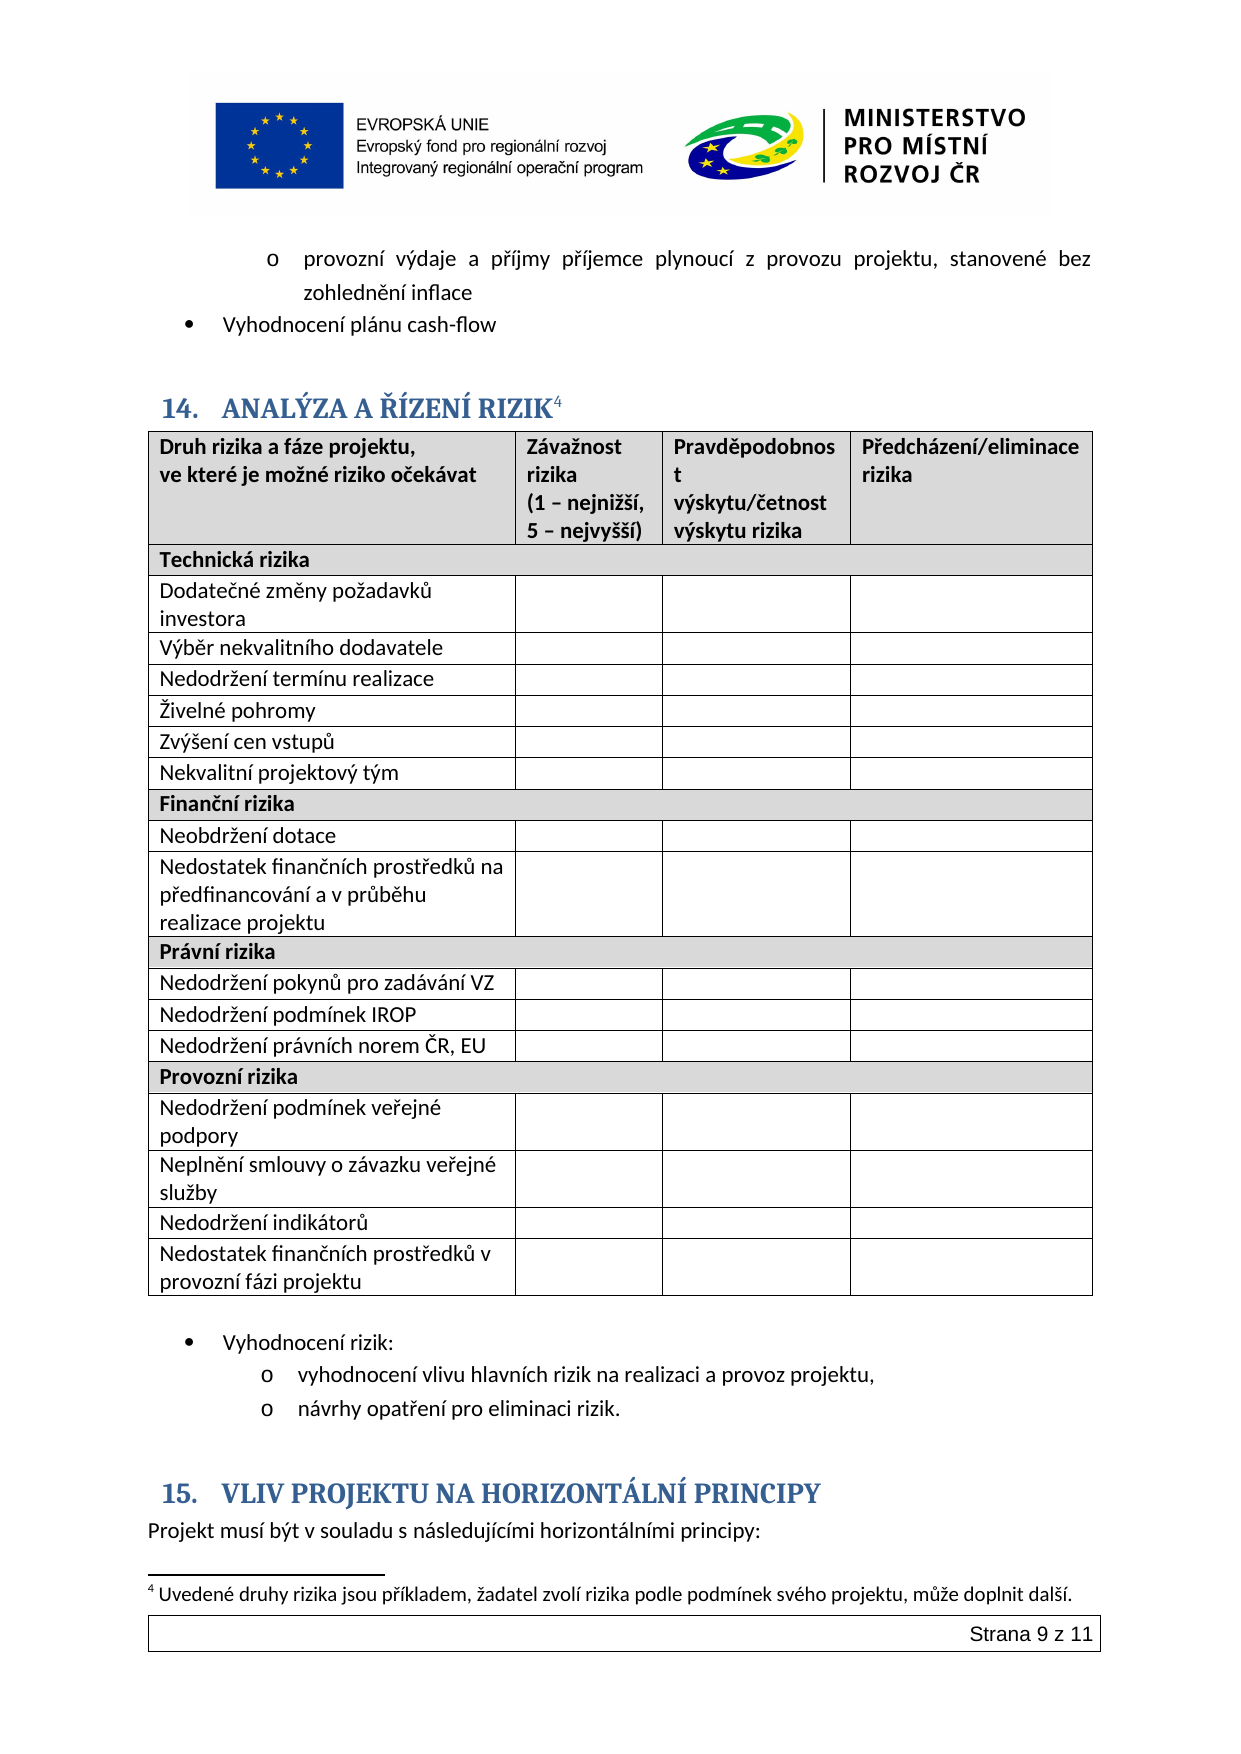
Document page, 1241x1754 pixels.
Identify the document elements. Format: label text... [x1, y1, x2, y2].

table_cell Živelné pohromy [149, 696, 515, 726]
table_header Druh rizika a fáze projektu, ve které je možné riziko očekávat [149, 432, 515, 544]
table_cell [663, 696, 850, 726]
table_cell [516, 1094, 662, 1149]
table_cell [516, 633, 662, 663]
table_cell [851, 758, 1092, 788]
table_cell [663, 633, 850, 663]
table_cell [851, 1094, 1092, 1149]
table_cell Nekvalitní projektový tým [149, 758, 515, 788]
table_cell Neplnění smlouvy o závazku veřejné služby [149, 1151, 515, 1207]
table_cell [663, 852, 850, 936]
table_cell [516, 969, 662, 999]
table_cell [663, 1000, 850, 1030]
table_cell [851, 727, 1092, 757]
table_cell Nedodržení právních norem ČR, EU [149, 1031, 515, 1061]
table_cell [516, 727, 662, 757]
table_cell [851, 633, 1092, 663]
table_cell Finanční rizika [149, 790, 1092, 820]
table_cell Nedodržení indikátorů [149, 1208, 515, 1238]
picture [187, 73, 1053, 217]
table_cell [516, 1239, 662, 1295]
table_cell [516, 696, 662, 726]
table_cell [663, 1094, 850, 1149]
table_cell Nedostatek finančních prostředků v provozní fázi projektu [149, 1239, 515, 1295]
table_cell Nedodržení podmínek IROP [149, 1000, 515, 1030]
table_cell [663, 758, 850, 788]
table_cell [516, 665, 662, 695]
table_cell [663, 1239, 850, 1295]
table_cell [516, 1151, 662, 1207]
table_cell Nedodržení termínu realizace [149, 665, 515, 695]
list Vyhodnocení plánu cash-flow [185, 310, 1093, 338]
list provozní výdaje a příjmy příjemce plynoucí z provozu projektu, stanovené bez zohlednění inflace [266, 244, 1093, 306]
table_cell [851, 1208, 1092, 1238]
table_cell Právní rizika [149, 937, 1092, 967]
table_cell [663, 665, 850, 695]
table_cell [851, 969, 1092, 999]
table_cell Nedodržení podmínek veřejné podpory [149, 1094, 515, 1149]
table_cell [663, 576, 850, 632]
table_cell [663, 1151, 850, 1207]
table_cell Zvýšení cen vstupů [149, 727, 515, 757]
list vyhodnocení vlivu hlavních rizik na realizaci a provoz projektu, [260, 1360, 1093, 1389]
table_cell [516, 1000, 662, 1030]
table_cell [516, 852, 662, 936]
table_header Pravděpodobnost výskytu/četnost výskytu rizika [663, 432, 850, 544]
table_cell [516, 758, 662, 788]
subtitle Analýza a řízení rizik [162, 392, 1093, 426]
table_cell Technická rizika [149, 545, 1092, 575]
table_cell Výběr nekvalitního dodavatele [149, 633, 515, 663]
table_cell [851, 1151, 1092, 1207]
table_cell [663, 821, 850, 851]
table_header Závažnost rizika (1 – nejnižší, 5 – nejvyšší) [516, 432, 662, 544]
table_cell [516, 576, 662, 632]
table_cell [851, 696, 1092, 726]
table_cell [663, 1031, 850, 1061]
table_cell [663, 1208, 850, 1238]
table_cell [851, 665, 1092, 695]
table_cell [851, 1000, 1092, 1030]
table_cell [851, 852, 1092, 936]
table_cell [851, 1031, 1092, 1061]
table_cell [851, 821, 1092, 851]
list návrhy opatření pro eliminaci rizik. [260, 1394, 1093, 1423]
table_cell [516, 1208, 662, 1238]
table_cell Dodatečné změny požadavků investora [149, 576, 515, 632]
table_cell [663, 727, 850, 757]
table_cell [851, 576, 1092, 632]
table_cell [851, 1239, 1092, 1295]
table_cell [516, 821, 662, 851]
table_cell Nedodržení pokynů pro zadávání VZ [149, 969, 515, 999]
table_cell Provozní rizika [149, 1062, 1092, 1092]
table_cell Nedostatek finančních prostředků na předfinancování a v průběhu realizace projektu [149, 852, 515, 936]
table_cell [663, 969, 850, 999]
subtitle Vliv projektu na horizontální principy [162, 1477, 1093, 1511]
table_cell [516, 1031, 662, 1061]
table_cell Neobdržení dotace [149, 821, 515, 851]
table_header Předcházení/eliminace rizika [851, 432, 1092, 544]
list Vyhodnocení rizik: [185, 1328, 1093, 1356]
text Projekt musí být v souladu s následujícími horizontálními principy: [148, 1516, 1093, 1544]
